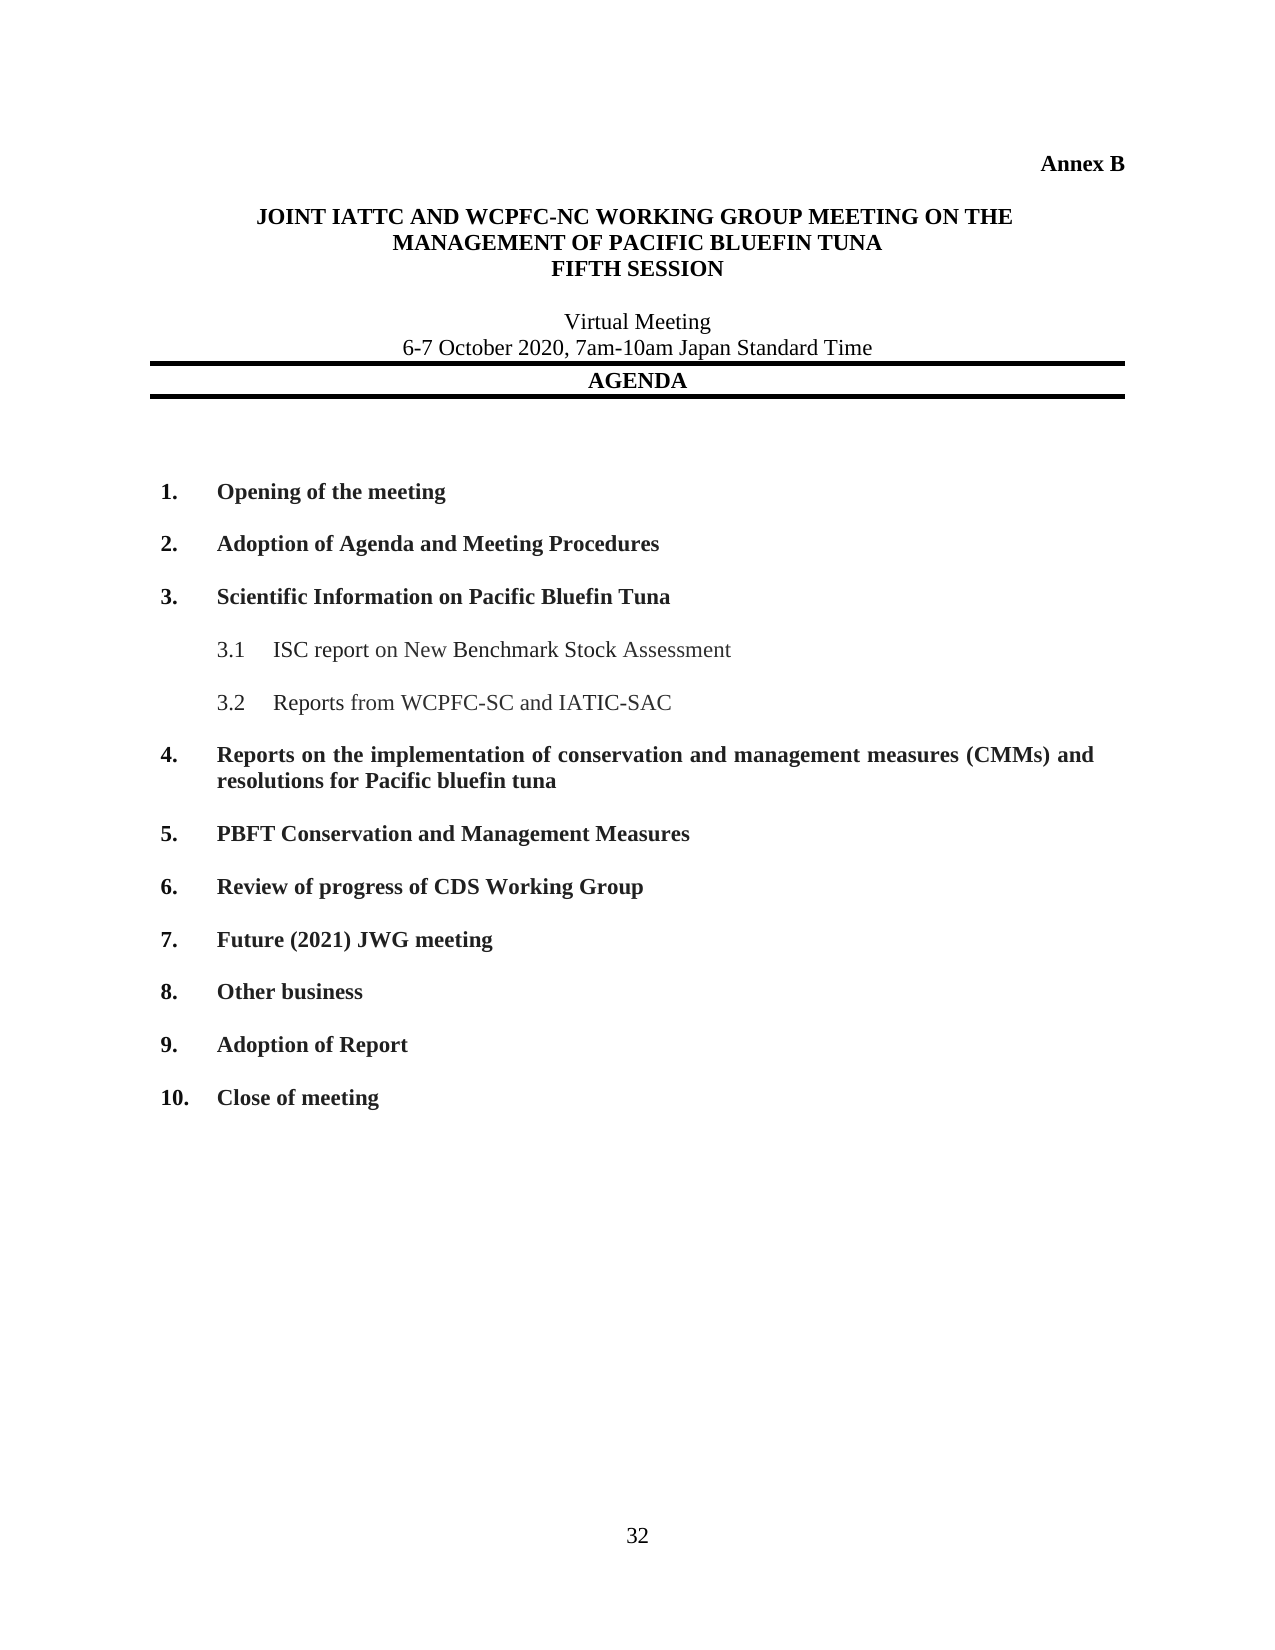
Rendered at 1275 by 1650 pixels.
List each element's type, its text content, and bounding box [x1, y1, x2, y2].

text 10. Close of meeting [160, 1084, 1125, 1110]
text 6-7 October 2020, 7am-10am Japan Standard Time [150, 334, 1125, 361]
text 5. PBFT Conservation and Management Measures [160, 820, 1125, 847]
text 3.2 Reports from WCPFC-SC and IATIC-SAC [217, 688, 1125, 715]
text 9. Adoption of Report [160, 1031, 1125, 1057]
text 2. Adoption of Agenda and Meeting Procedures [160, 530, 1125, 557]
text JOINT IATTC AND WCPFC-NC WORKING GROUP MEETING ON THE MANAGEMENT OF PACIFIC BLUEFIN TUNA [150, 203, 1125, 255]
text 6. Review of progress of CDS Working Group [160, 873, 1125, 899]
text Virtual Meeting [150, 308, 1125, 334]
text 3. Scientific Information on Pacific Bluefin Tuna [160, 583, 1125, 609]
text FIFTH SESSION [150, 255, 1125, 282]
text 7. Future (2021) JWG meeting [160, 926, 1125, 952]
text 8. Other business [160, 978, 1125, 1005]
text 3.1 ISC report on New Benchmark Stock Assessment [217, 636, 1125, 662]
text AGENDA [150, 366, 1125, 394]
text 1. Opening of the meeting [160, 478, 1125, 504]
text Annex B [150, 150, 1125, 176]
text 4. Reports on the implementation of conservation and management measures (CMMs) and resolutions for Pacific bluefin tuna [160, 741, 1095, 794]
